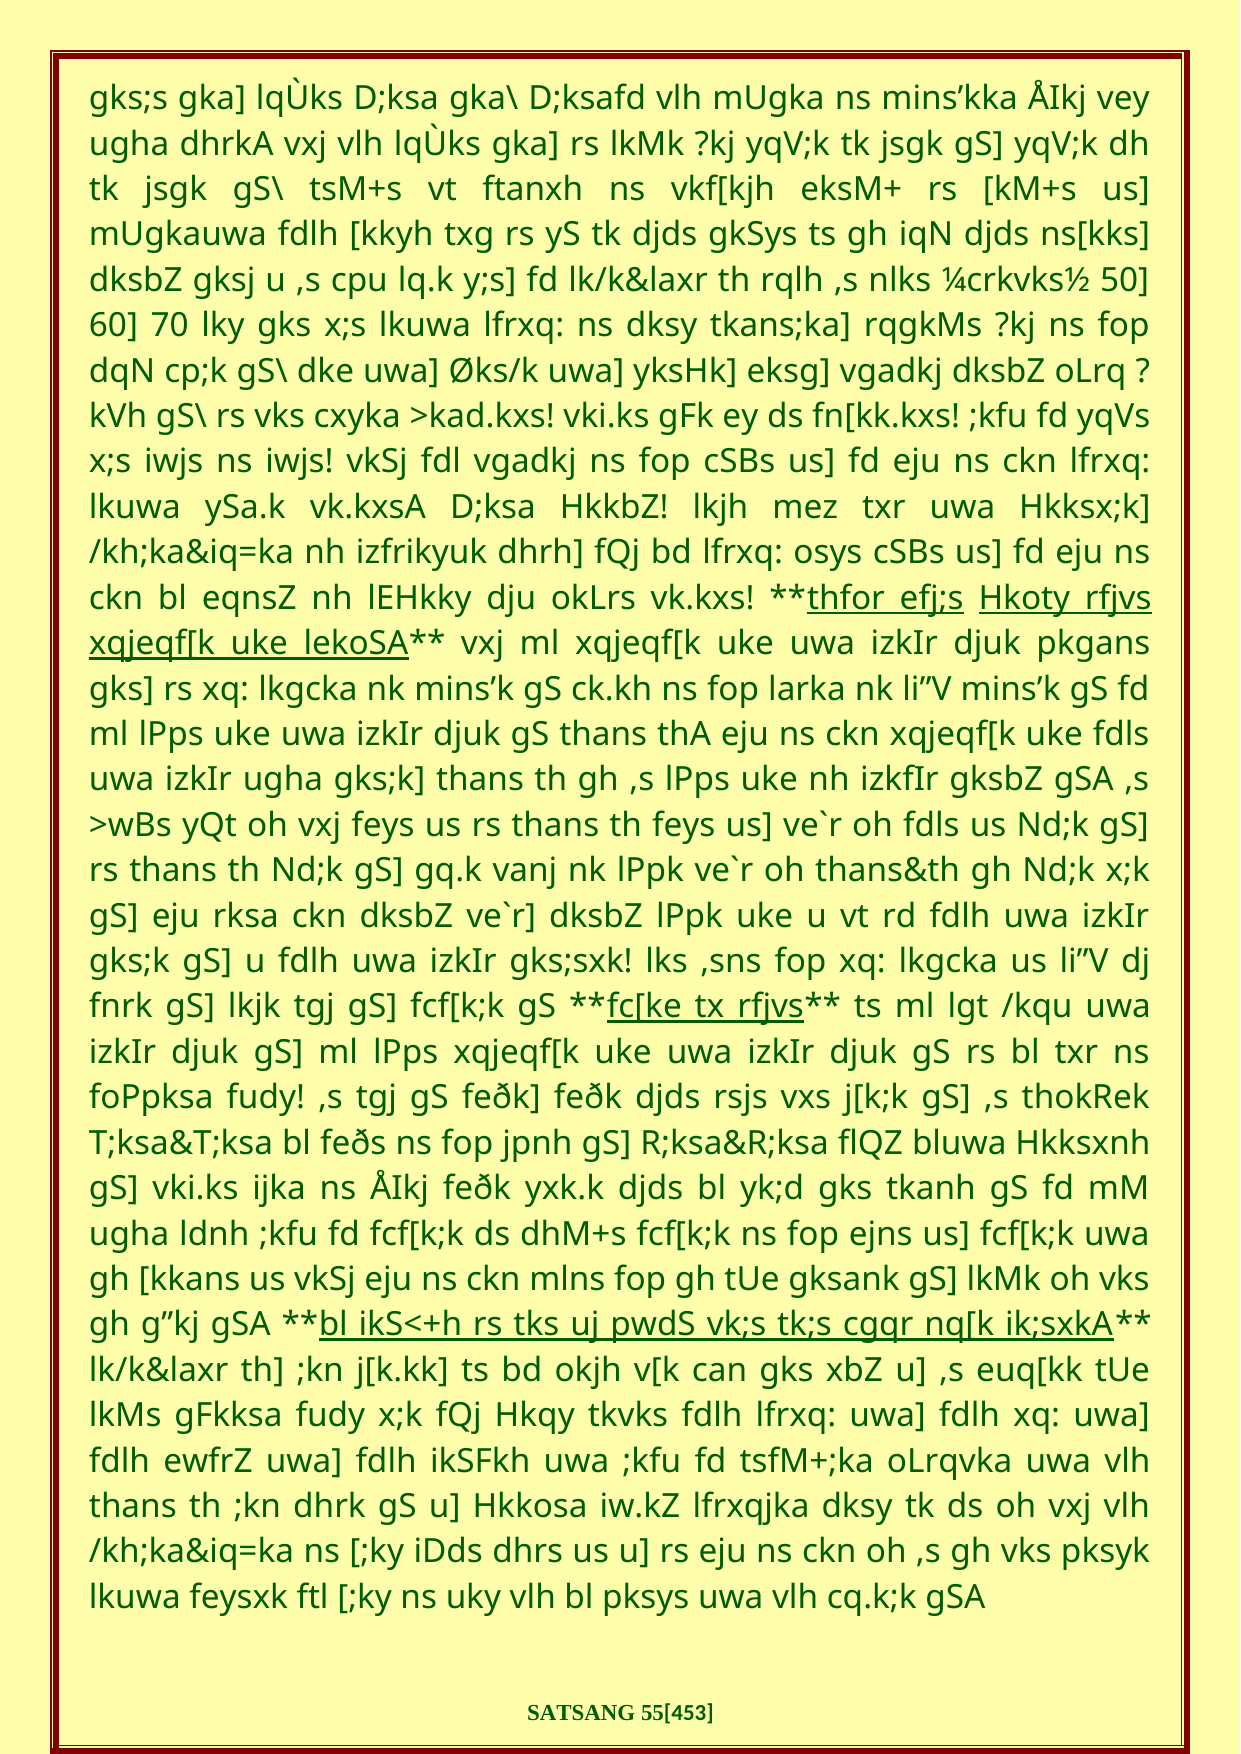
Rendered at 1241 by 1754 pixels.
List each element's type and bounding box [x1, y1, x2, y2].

text [89, 74, 1152, 1618]
